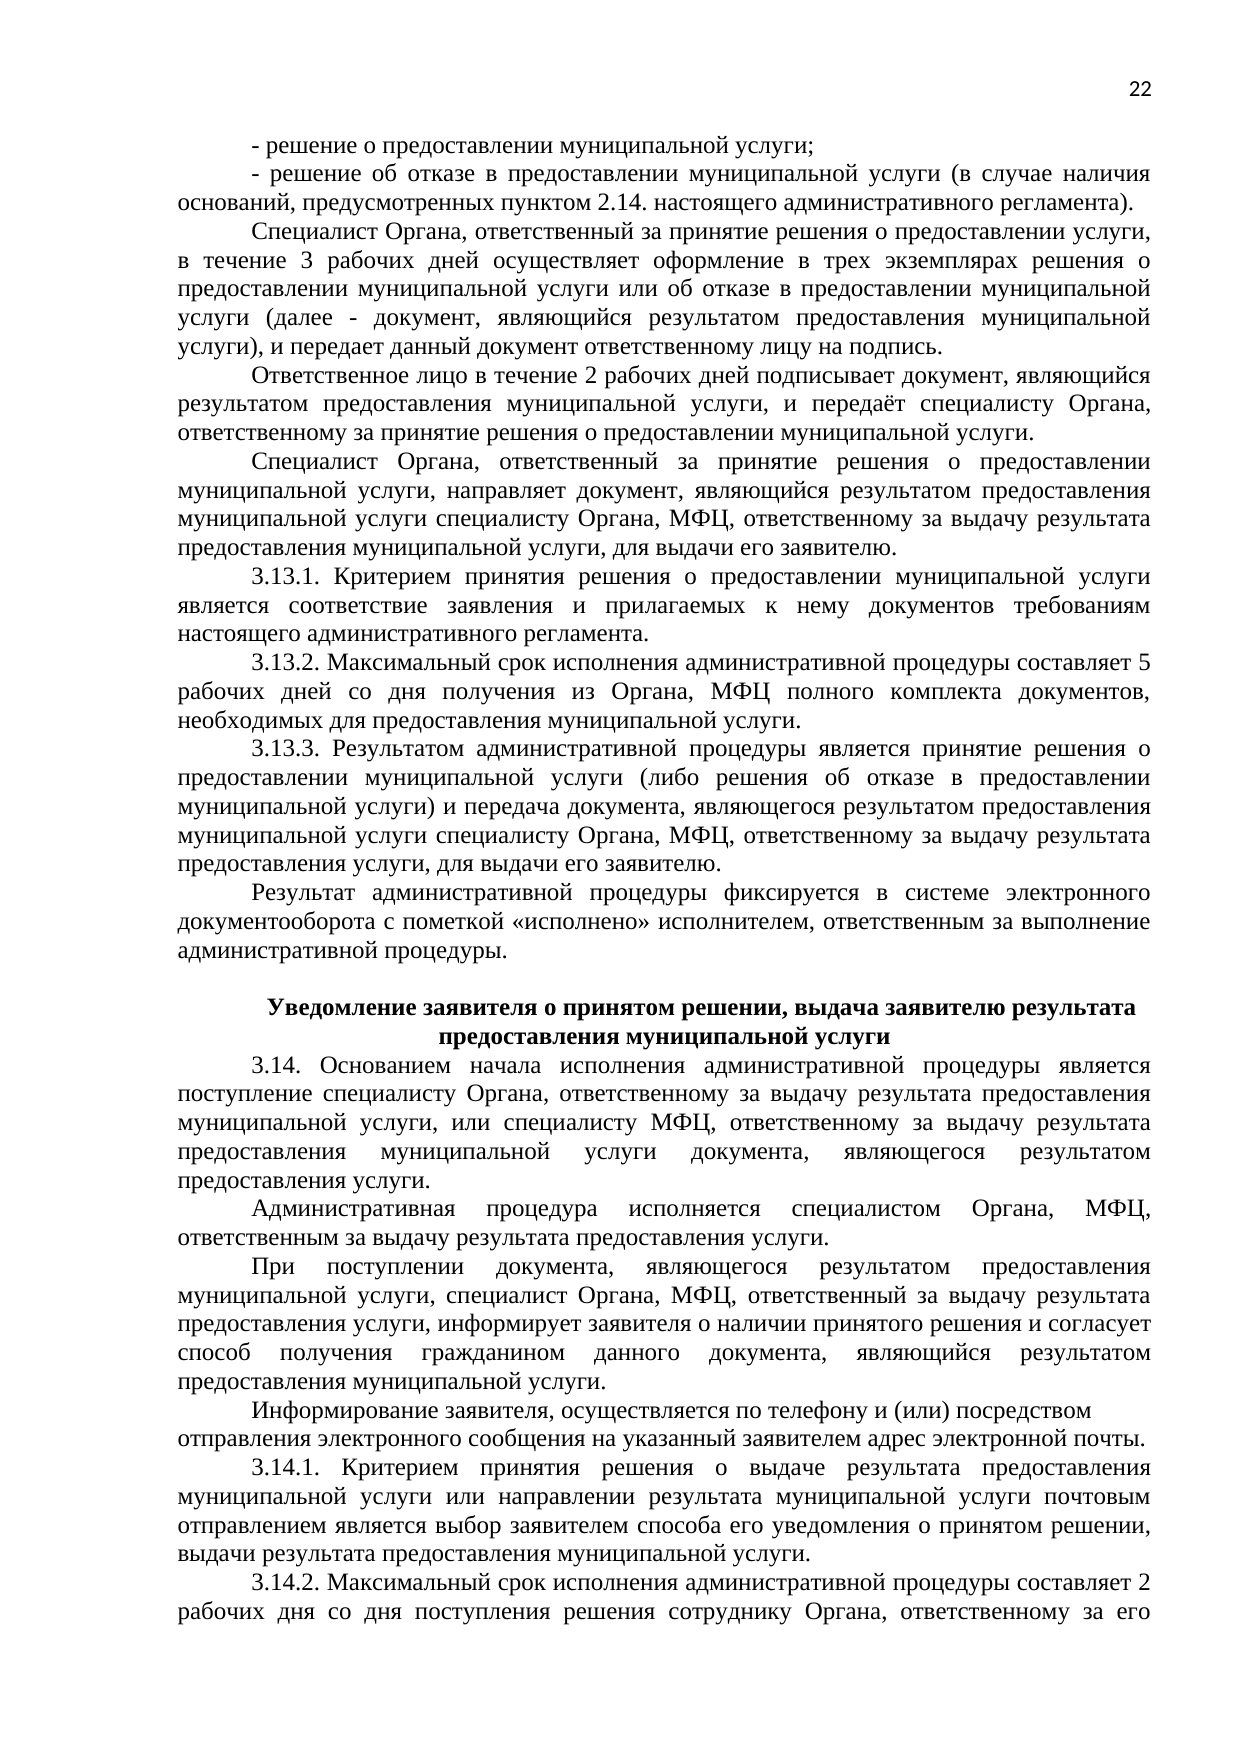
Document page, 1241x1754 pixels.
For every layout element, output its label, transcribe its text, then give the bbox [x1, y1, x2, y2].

text Информирование заявителя, осуществляется по телефону и (или) посредством отправления электронного сообщения на указанный заявителем адрес электронной почты. [177, 1395, 1152, 1452]
text - решение о предоставлении муниципальной услуги; [177, 130, 1152, 158]
text 3.14. Основанием начала исполнения административной процедуры является поступление специалисту Органа, ответственному за выдачу результата предоставления муниципальной услуги, или специалисту МФЦ, ответственному за выдачу результата предоставления муниципальной услуги документа, являющегося результатом предоставления услуги. [177, 1050, 1152, 1193]
text Специалист Органа, ответственный за принятие решения о предоставлении услуги, в течение 3 рабочих дней осуществляет оформление в трех экземплярах решения о предоставлении муниципальной услуги или об отказе в предоставлении муниципальной услуги (далее - документ, являющийся результатом предоставления муниципальной услуги), и передает данный документ ответственному лицу на подпись. [177, 216, 1152, 360]
text Ответственное лицо в течение 2 рабочих дней подписывает документ, являющийся результатом предоставления муниципальной услуги, и передаёт специалисту Органа, ответственному за принятие решения о предоставлении муниципальной услуги. [177, 360, 1152, 446]
text Уведомление заявителя о принятом решении, выдача заявителю результата предоставления муниципальной услуги [177, 992, 1152, 1050]
text Административная процедура исполняется специалистом Органа, МФЦ, ответственным за выдачу результата предоставления услуги. [177, 1193, 1152, 1251]
text 3.13.3. Результатом административной процедуры является принятие решения о предоставлении муниципальной услуги (либо решения об отказе в предоставлении муниципальной услуги) и передача документа, являющегося результатом предоставления муниципальной услуги специалисту Органа, МФЦ, ответственному за выдачу результата предоставления услуги, для выдачи его заявителю. [177, 733, 1152, 877]
text 3.13.1. Критерием принятия решения о предоставлении муниципальной услуги является соответствие заявления и прилагаемых к нему документов требованиям настоящего административного регламента. [177, 561, 1152, 647]
text Специалист Органа, ответственный за принятие решения о предоставлении муниципальной услуги, направляет документ, являющийся результатом предоставления муниципальной услуги специалисту Органа, МФЦ, ответственному за выдачу результата предоставления муниципальной услуги, для выдачи его заявителю. [177, 446, 1152, 561]
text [177, 1567, 1152, 1625]
text При поступлении документа, являющегося результатом предоставления муниципальной услуги, специалист Органа, МФЦ, ответственный за выдачу результата предоставления услуги, информирует заявителя о наличии принятого решения и согласует способ получения гражданином данного документа, являющийся результатом предоставления муниципальной услуги. [177, 1251, 1152, 1395]
text - решение об отказе в предоставлении муниципальной услуги (в случае наличия оснований, предусмотренных пунктом 2.14. настоящего административного регламента). [177, 158, 1152, 216]
text Результат административной процедуры фиксируется в системе электронного документооборота с пометкой «исполнено» исполнителем, ответственным за выполнение административной процедуры. [177, 877, 1152, 963]
text 3.13.2. Максимальный срок исполнения административной процедуры составляет 5 рабочих дней со дня получения из Органа, МФЦ полного комплекта документов, необходимых для предоставления муниципальной услуги. [177, 647, 1152, 733]
text 3.14.1. Критерием принятия решения о выдаче результата предоставления муниципальной услуги или направлении результата муниципальной услуги почтовым отправлением является выбор заявителем способа его уведомления о принятом решении, выдачи результата предоставления муниципальной услуги. [177, 1452, 1152, 1567]
